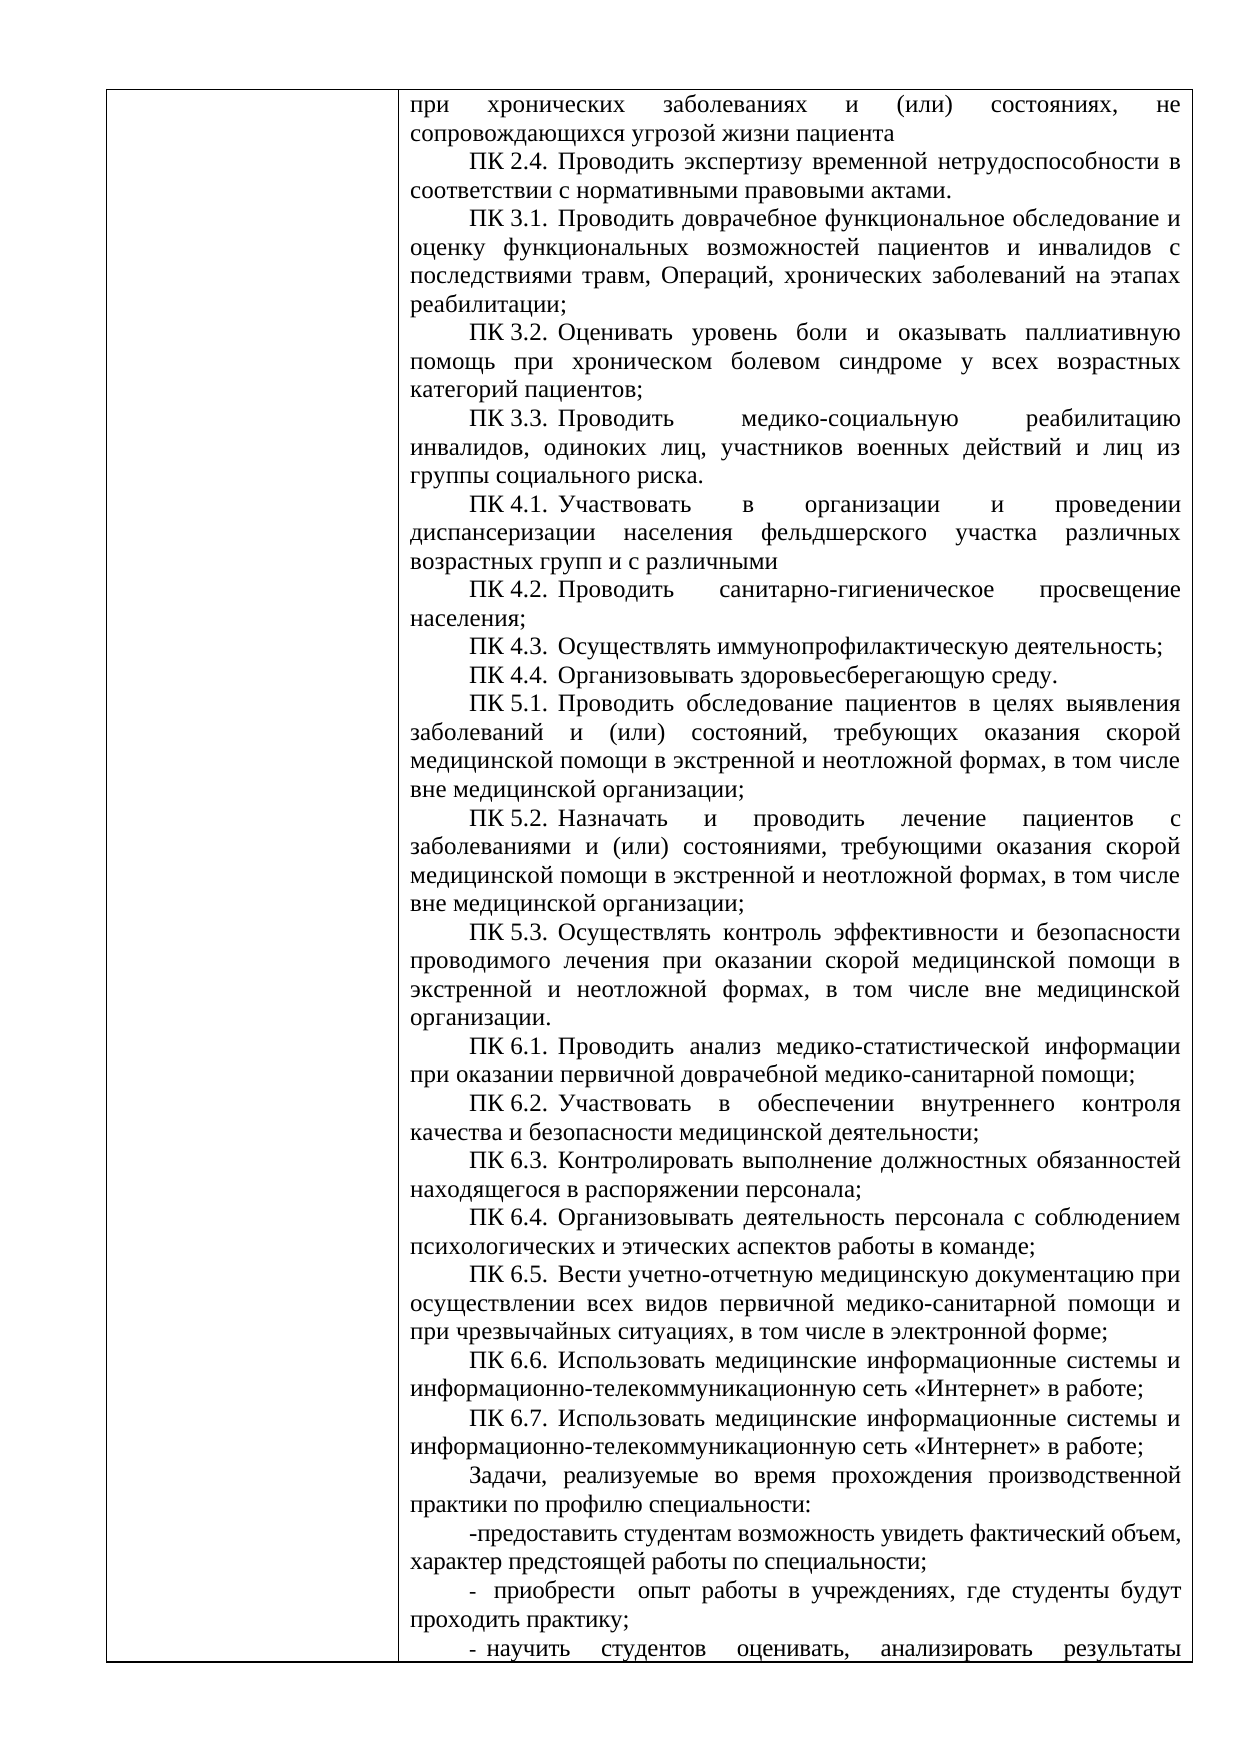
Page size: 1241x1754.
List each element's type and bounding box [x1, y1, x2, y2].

table_cell [399, 90, 1192, 1661]
table_cell [107, 90, 398, 1661]
